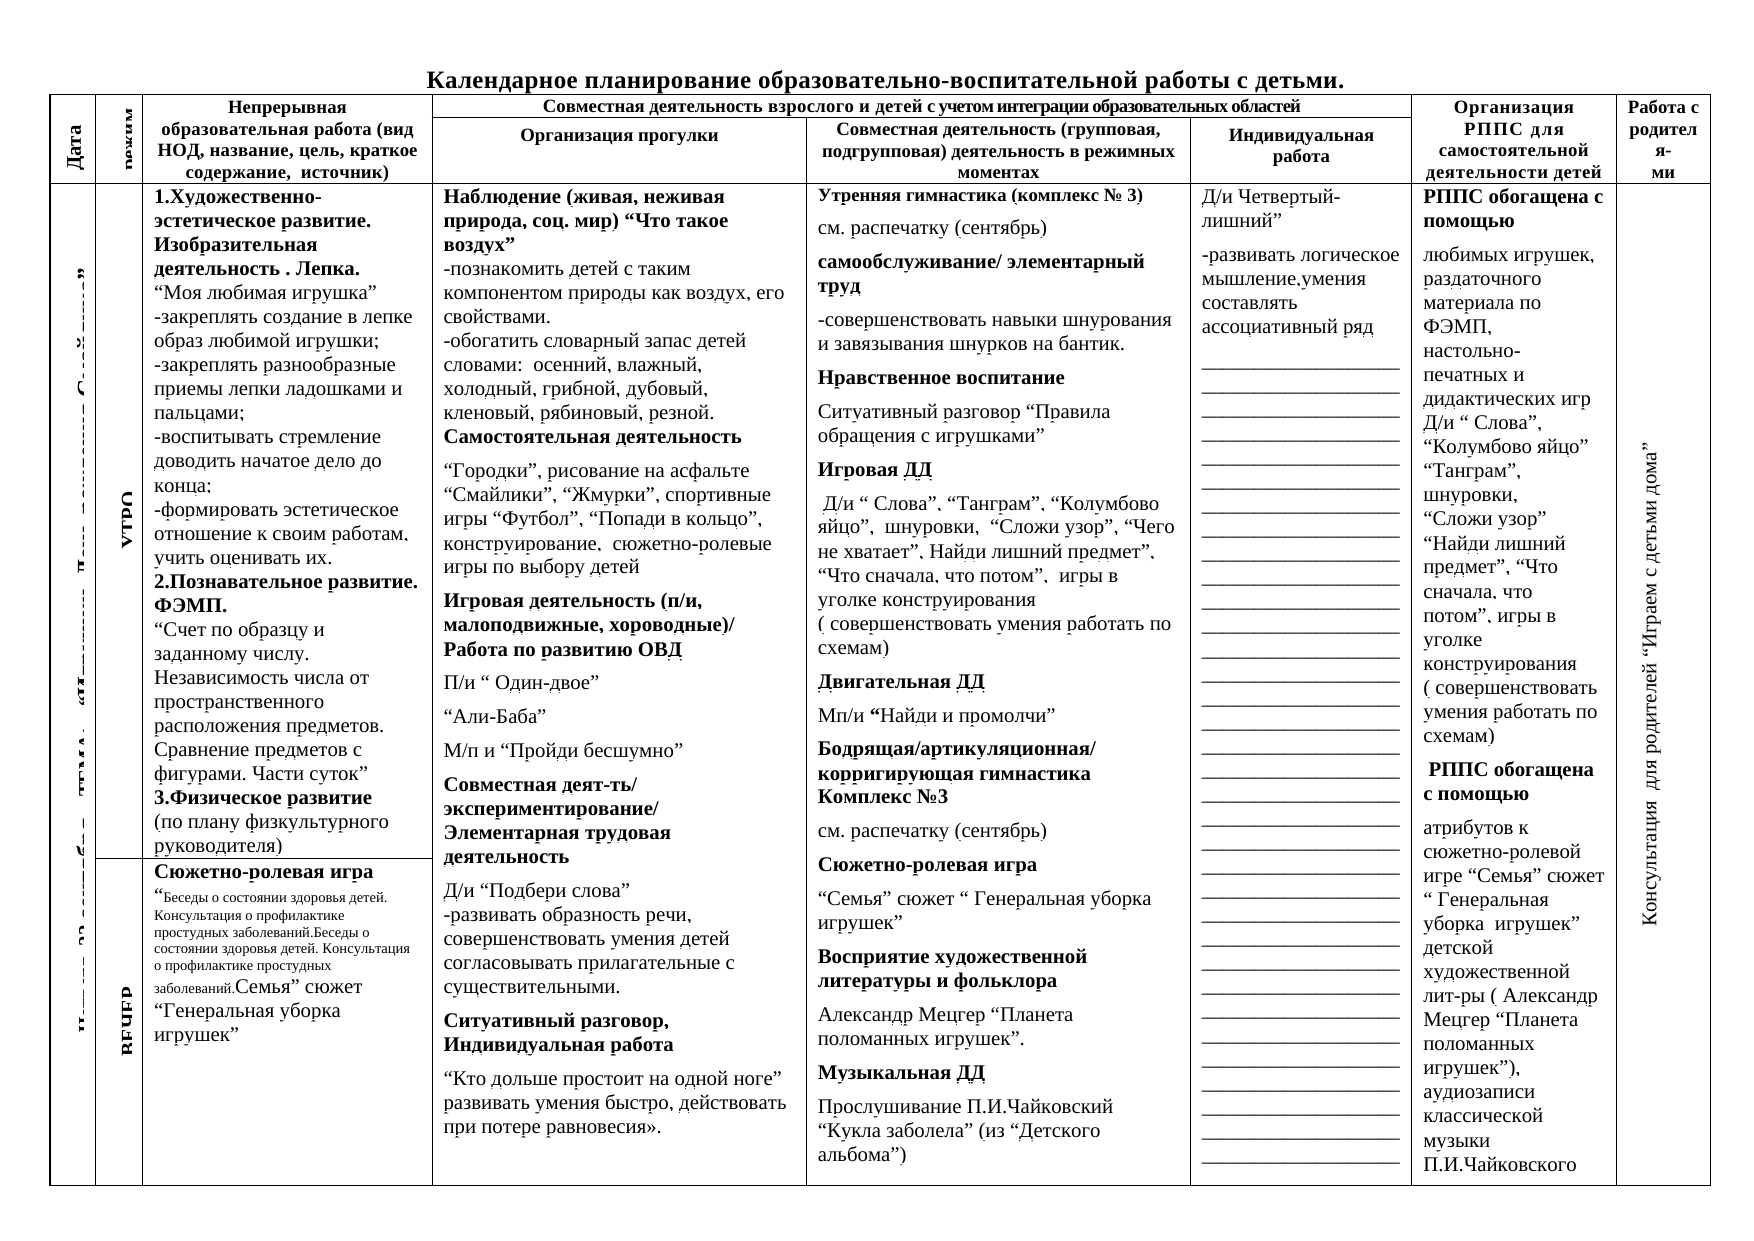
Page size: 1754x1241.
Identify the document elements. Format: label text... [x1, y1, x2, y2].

table_cell 1.Художественно- эстетическое развитие. Изобразительная деятельность . Лепка. “Моя любимая игрушка” -закреплять создание в лепке образ любимой игрушки; -закреплять разнообразные приемы лепки ладошками и пальцами; -воспитывать стремление доводить начатое дело до конца; -формировать эстетическое отношение к своим работам, учить оценивать их. 2.Познавательное развитие. ФЭМП. “Счет по образцу и заданному числу. Независимость числа от пространственного расположения предметов. Сравнение предметов с фигурами. Части суток” 3.Физическое развитие (по плану физкультурного руководителя) [143, 184, 432, 857]
table_header режим [96, 95, 142, 183]
table_cell Совместная деятельность (групповая, подгрупповая) деятельность в режимных моментах [807, 118, 1190, 183]
table_cell Утренняя гимнастика (комплекс № 3) см. распечатку (сентябрь) самообслуживание/ элементарный труд -совершенствовать навыки шнурования и завязывания шнурков на бантик. Нравственное воспитание Ситуативный разговор “Правила обращения с игрушками” Игровая ДД Д/и “ Слова”, “Танграм”, “Колумбово яйцо”, шнуровки, “Сложи узор”, “Чего не хватает”, Найди лишний предмет”, “Что сначала, что потом”, игры в уголке конструирования ( совершенствовать умения работать по схемам) Двигательная ДД Мп/и “Найди и промолчи” Бодрящая/артикуляционная/ корригирующая гимнастика Комплекс №3 см. распечатку (сентябрь) Сюжетно-ролевая игра “Семья” сюжет “ Генеральная уборка игрушек” Восприятие художественной литературы и фольклора Александр Мецгер “Планета поломанных игрушек”. Музыкальная ДД Прослушивание П.И.Чайковский “Кукла заболела” (из “Детского альбома”) [807, 184, 1190, 1185]
table_cell Четверг 22 сентября ТЕМА: “Игрушки. День рождения Смайлика” [51, 184, 95, 1185]
table_cell Индивидуальная работа [1191, 118, 1411, 183]
table_cell УТРО [96, 184, 142, 857]
table_cell РППС обогащена с помощью любимых игрушек, раздаточного материала по ФЭМП, настольно- печатных и дидактических игр Д/и “ Слова”, “Колумбово яйцо” “Танграм”, шнуровки, “Сложи узор” “Найди лишний предмет”, “Что сначала, что потом”, игры в уголке конструирования ( совершенствовать умения работать по схемам) РППС обогащена с помощью атрибутов к сюжетно-ролевой игре “Семья” сюжет “ Генеральная уборка игрушек” детской художественной лит-ры ( Александр Мецгер “Планета поломанных игрушек”), аудиозаписи классической музыки П.И.Чайковского [1412, 184, 1616, 1185]
table_cell Организация прогулки [433, 118, 806, 183]
table_header Дата тема [51, 95, 95, 183]
table_cell Консультация для родителей “Играем с детьми дома” [1617, 184, 1710, 1185]
table_cell Сюжетно-ролевая игра “Беседы о состоянии здоровья детей. Консультация о профилактике простудных заболеваний.Беседы о состоянии здоровья детей. Консультация о профилактике простудных заболеваний.Семья” сюжет “Генеральная уборка игрушек” [143, 859, 432, 1185]
table_header Работа с родителя- ми [1617, 95, 1710, 183]
table_header Совместная деятельность взрослого и детей с учетом интеграции образовательных областей [433, 95, 1411, 117]
table_header Непрерывная образовательная работа (вид НОД, название, цель, краткое содержание, источник) [143, 95, 432, 183]
text Календарное планирование образовательно-воспитательной работы с детьми. [44, 66, 1728, 94]
table_cell Д/и Четвертый- лишний” -развивать логическое мышление,умения составлять ассоциативный ряд ______________________________________________________________________________________________________________________________________________________________________________________________________________________________________________________________________________________________________________________________________________________________________________________________________________________________________________________________________________________________________________________________________________________________________________________________________________________________________________________________________ [1191, 184, 1411, 1185]
table_header Организация РППС для самостоятельной деятельности детей [1412, 95, 1616, 183]
table_cell Наблюдение (живая, неживая природа, соц. мир) “Что такое воздух” -познакомить детей с таким компонентом природы как воздух, его свойствами. -обогатить словарный запас детей словами: осенний, влажный, холодный, грибной, дубовый, кленовый, рябиновый, резной. Самостоятельная деятельность “Городки”, рисование на асфальте “Смайлики”, “Жмурки”, спортивные игры “Футбол”, “Попади в кольцо”, конструирование, сюжетно-ролевые игры по выбору детей Игровая деятельность (п/и, малоподвижные, хороводные)/ Работа по развитию ОВД П/и “ Один-двое” “Али-Баба” М/п и “Пройди бесшумно” Совместная деят-ть/ экспериментирование/ Элементарная трудовая деятельность Д/и “Подбери слова” -развивать образность речи, совершенствовать умения детей согласовывать прилагательные с существительными. Ситуативный разговор, Индивидуальная работа “Кто дольше простоит на одной ноге” развивать умения быстро, действовать при потере равновесия». [433, 184, 806, 1185]
table_cell ВЕЧЕР [96, 859, 142, 1185]
